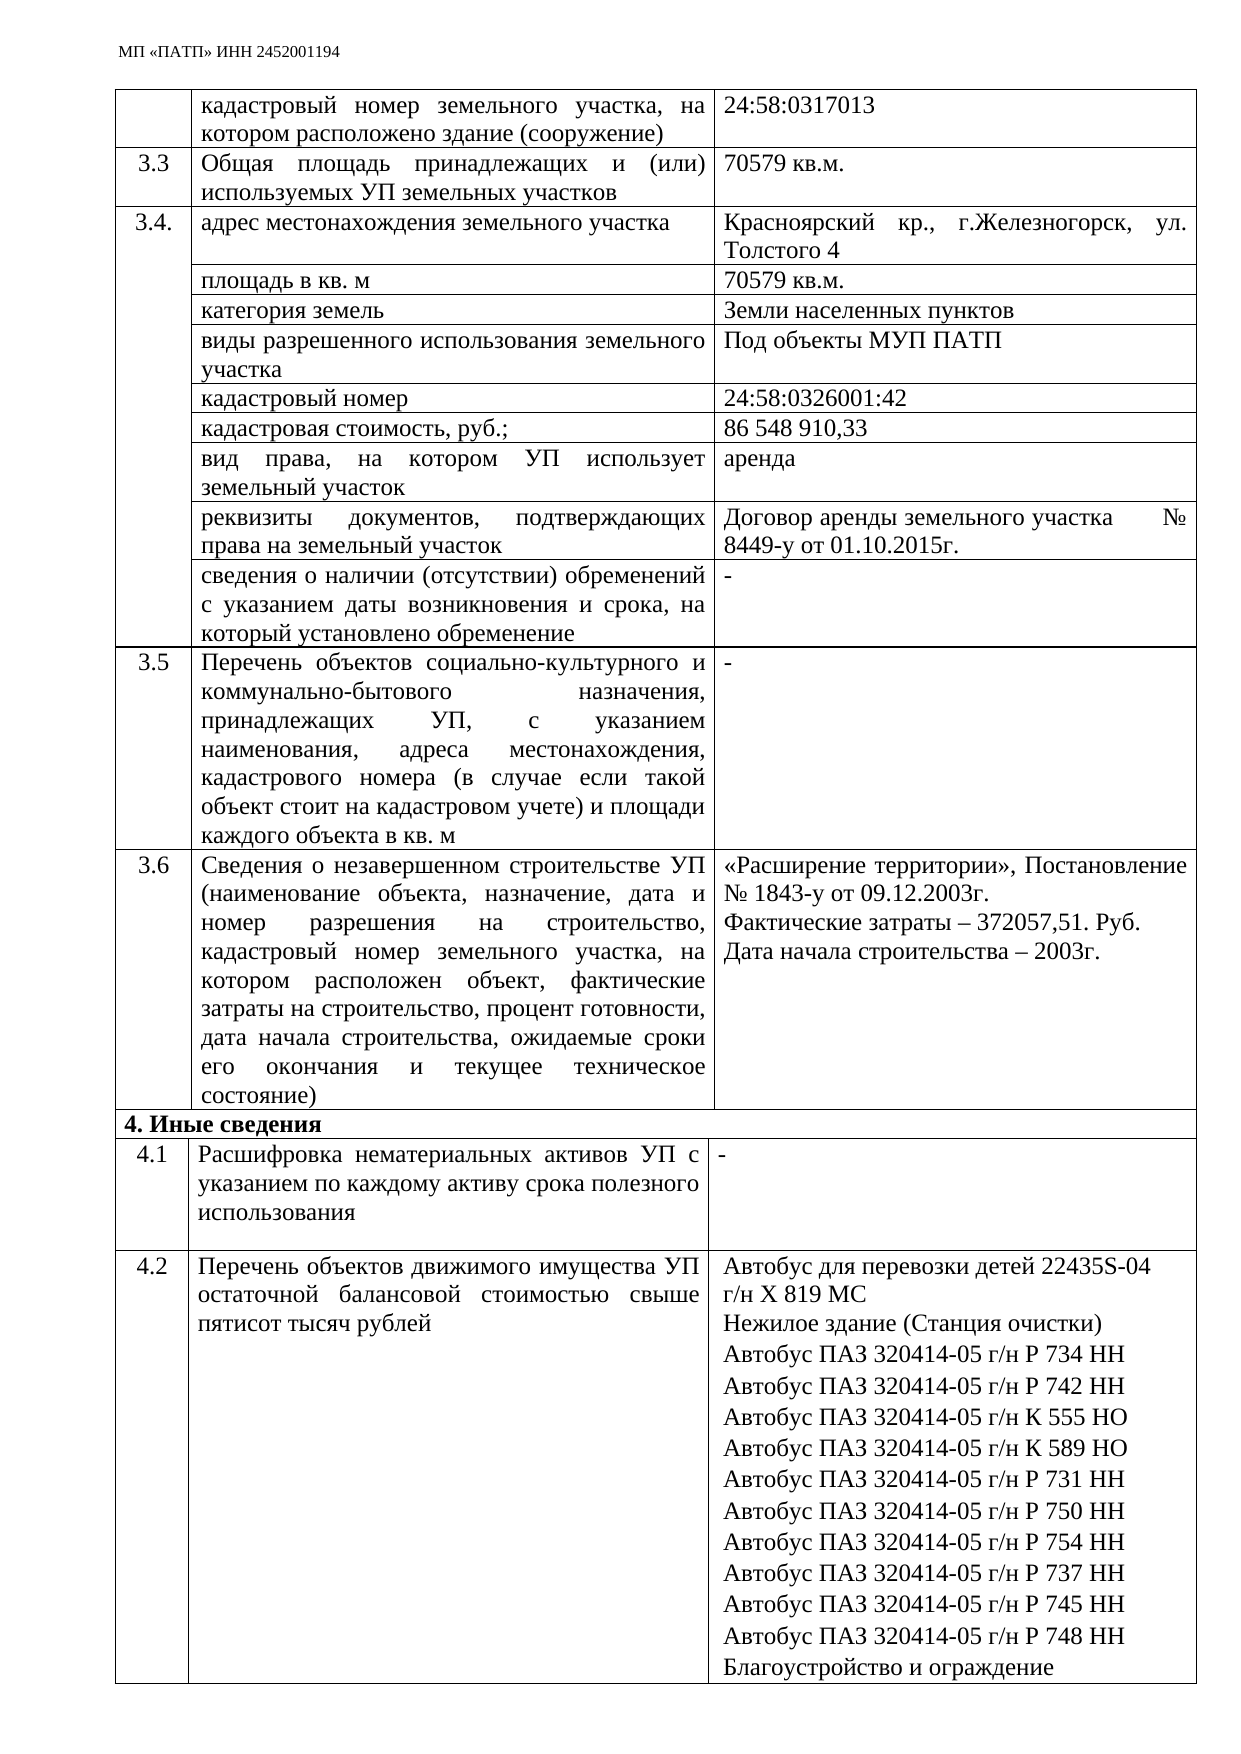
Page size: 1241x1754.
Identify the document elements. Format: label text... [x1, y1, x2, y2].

table_cell Договор аренды земельного участка № 8449-у от 01.10.2015г. [715, 502, 1196, 559]
table_cell сведения о наличии (отсутствии) обременений с указанием даты возникновения и срока, на который установлено обременение [192, 560, 714, 646]
table_cell Расшифровка нематериальных активов УП с указанием по каждому активу срока полезного использования [189, 1139, 708, 1250]
table_cell [709, 1251, 1196, 1683]
table_cell 86 548 910,33 [715, 413, 1196, 442]
table_cell 4.2 [116, 1251, 188, 1683]
table_cell кадастровый номер [192, 384, 714, 412]
table_cell 4.1 [116, 1139, 188, 1250]
table_cell 4. Иные сведения [116, 1110, 1196, 1138]
table_cell Красноярский кр., г.Железногорск, ул. Толстого 4 [715, 207, 1196, 264]
table_cell - [715, 560, 1196, 646]
table_cell кадастровая стоимость, руб.; [192, 413, 714, 442]
table_cell вид права, на котором УП использует земельный участок [192, 443, 714, 501]
table_cell 70579 кв.м. [715, 265, 1196, 294]
table_cell адрес местонахождения земельного участка [192, 207, 714, 264]
table_cell Общая площадь принадлежащих и (или) используемых УП земельных участков [192, 148, 714, 206]
table_cell - [715, 648, 1196, 849]
table_cell Сведения о незавершенном строительстве УП (наименование объекта, назначение, дата и номер разрешения на строительство, кадастровый номер земельного участка, на котором расположен объект, фактические затраты на строительство, процент готовности, дата начала строительства, ожидаемые сроки его окончания и текущее техническое состояние) [192, 850, 714, 1108]
table_cell «Расширение территории», Постановление № 1843-у от 09.12.2003г. Фактические затраты – 372057,51. Руб. Дата начала строительства – 2003г. [715, 850, 1196, 1108]
table_cell виды разрешенного использования земельного участка [192, 325, 714, 382]
table_cell реквизиты документов, подтверждающих права на земельный участок [192, 502, 714, 559]
table_cell Земли населенных пунктов [715, 295, 1196, 324]
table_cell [189, 1251, 708, 1683]
table_cell Под объекты МУП ПАТП [715, 325, 1196, 382]
table_cell 24:58:0317013 [715, 90, 1196, 147]
table_cell 3.6 [116, 850, 191, 1108]
table_cell 24:58:0326001:42 [715, 384, 1196, 412]
table_cell аренда [715, 443, 1196, 501]
table_cell Перечень объектов социально-культурного и коммунально-бытового назначения, принадлежащих УП, с указанием наименования, адреса местонахождения, кадастрового номера (в случае если такой объект стоит на кадастровом учете) и площади каждого объекта в кв. м [192, 648, 714, 849]
table_cell площадь в кв. м [192, 265, 714, 294]
table_cell - [709, 1139, 1196, 1250]
table_cell категория земель [192, 295, 714, 324]
table_cell 70579 кв.м. [715, 148, 1196, 206]
table_cell 3.5 [116, 648, 191, 849]
table_cell 3.3 [116, 148, 191, 206]
table_cell 3.4. [116, 207, 191, 646]
table_cell кадастровый номер земельного участка, на котором расположено здание (сооружение) [192, 90, 714, 147]
